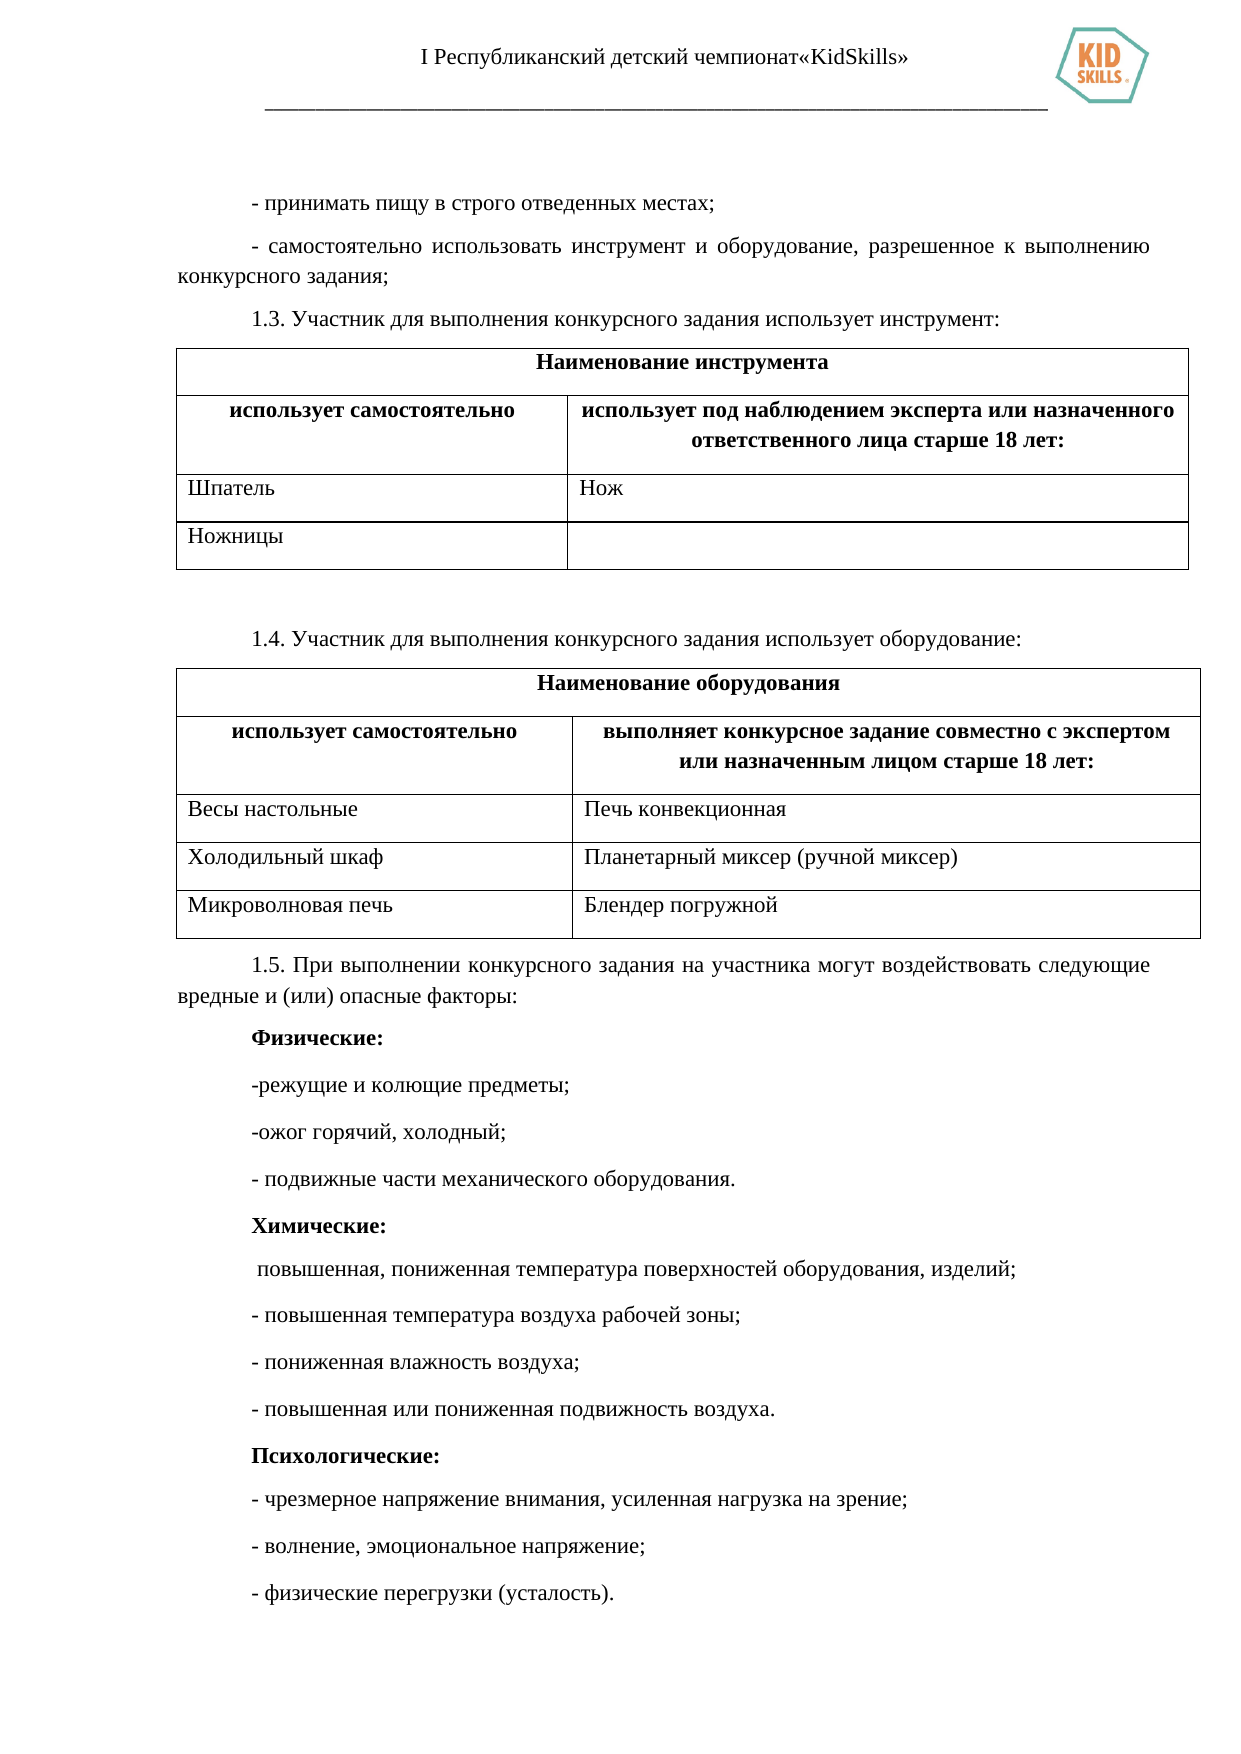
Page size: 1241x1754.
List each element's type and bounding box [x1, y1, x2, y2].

picture [1046, 9, 1153, 116]
